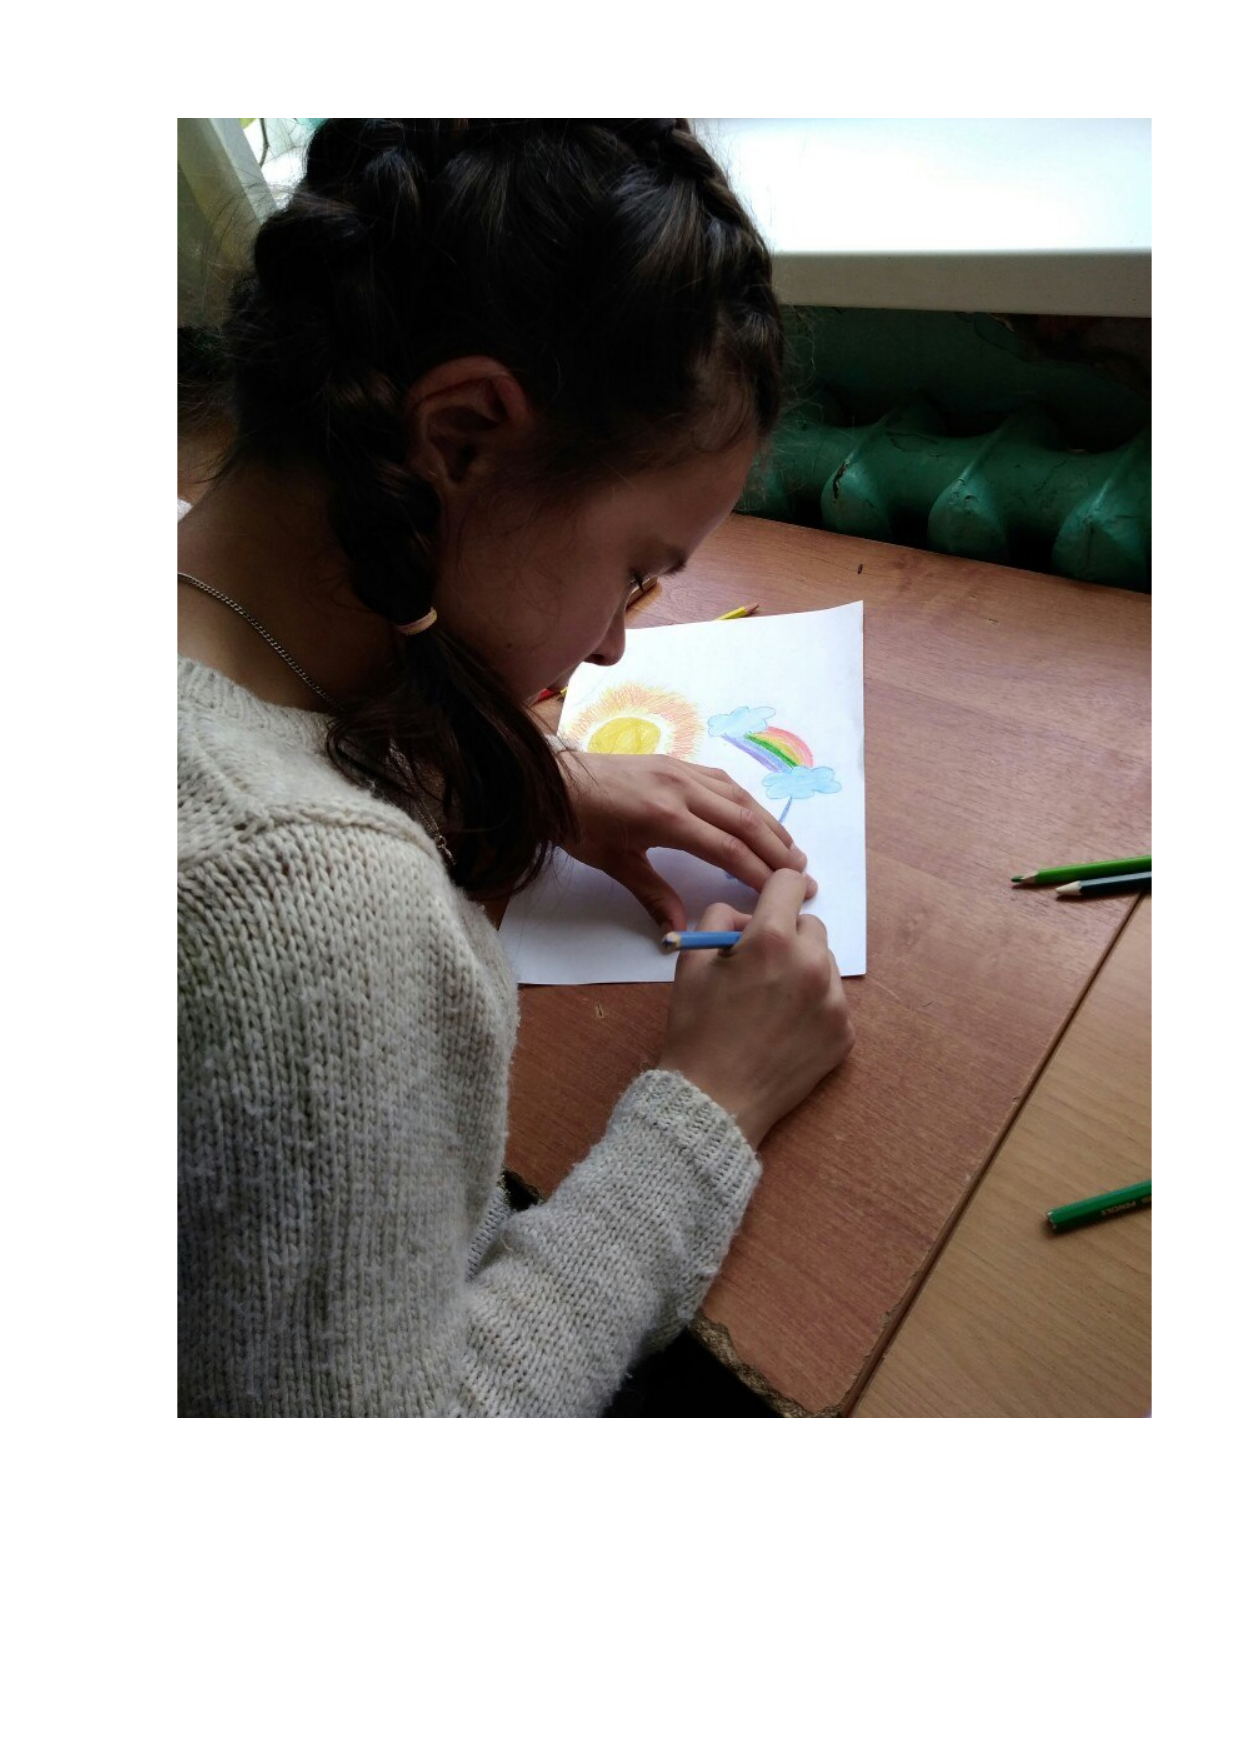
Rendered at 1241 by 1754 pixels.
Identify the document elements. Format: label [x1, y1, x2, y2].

picture [177, 118, 1152, 1418]
